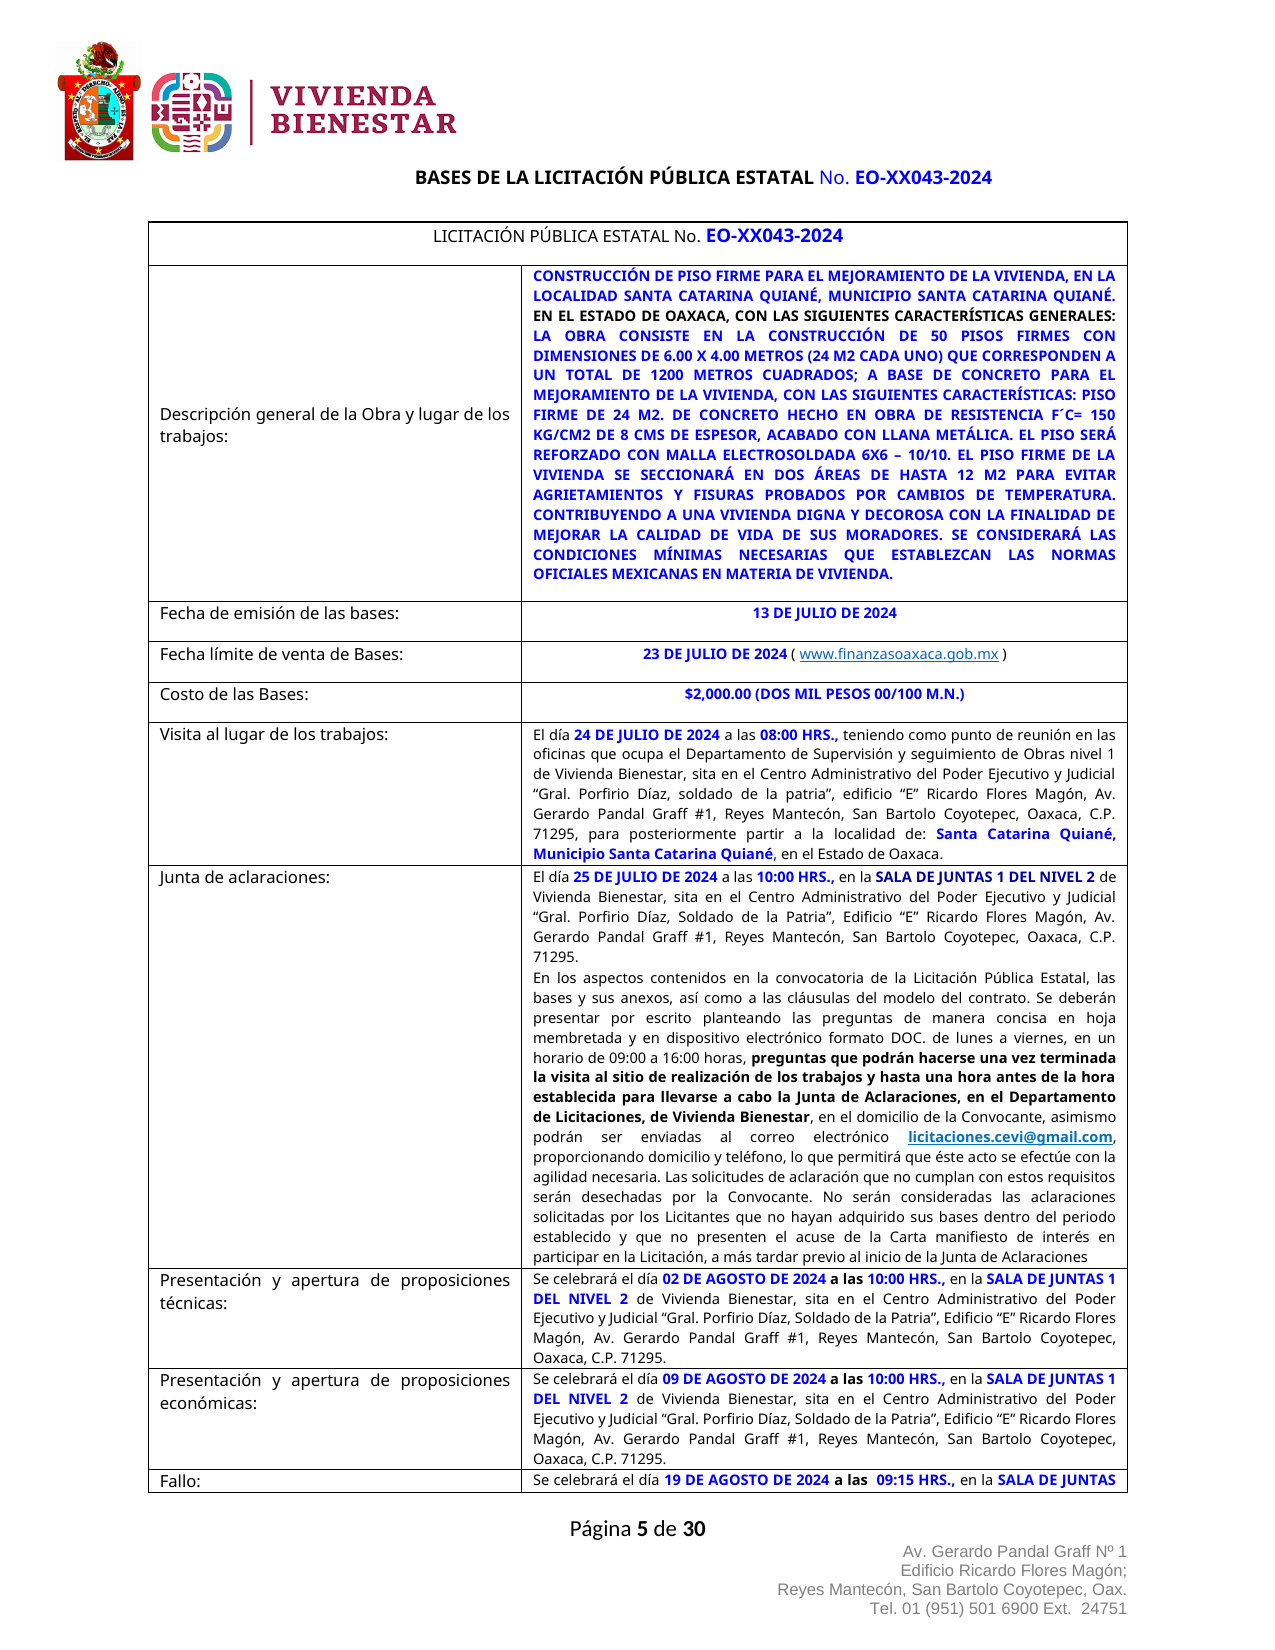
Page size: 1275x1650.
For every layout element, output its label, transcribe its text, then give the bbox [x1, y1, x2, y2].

table_cell Se celebrará el día 02 DE AGOSTO DE 2024 a las 10:00 HRS., en la SALA DE JUNTAS 1 DEL NIVEL 2 de Vivienda Bienestar, sita en el Centro Administrativo del Poder Ejecutivo y Judicial “Gral. Porfirio Díaz, Soldado de la Patria”, Edificio “E” Ricardo Flores Magón, Av. Gerardo Pandal Graff #1, Reyes Mantecón, San Bartolo Coyotepec, Oaxaca, C.P. 71295. [522, 1269, 1127, 1368]
table_cell Visita al lugar de los trabajos: [149, 723, 521, 865]
picture [55, 41, 143, 163]
table_cell Fecha de emisión de las bases: [149, 602, 521, 641]
table_cell Fallo: [149, 1470, 521, 1492]
table_cell Descripción general de la Obra y lugar de los trabajos: [149, 266, 521, 601]
table_cell Fecha límite de venta de Bases: [149, 642, 521, 682]
table_cell Presentación y apertura de proposiciones técnicas: [149, 1269, 521, 1368]
table_header LICITACIÓN PÚBLICA ESTATAL No. EO-XX043-2024 [149, 223, 1127, 265]
table_cell El día 25 DE JULIO DE 2024 a las 10:00 HRS., en la SALA DE JUNTAS 1 DEL NIVEL 2 de Vivienda Bienestar, sita en el Centro Administrativo del Poder Ejecutivo y Judicial “Gral. Porfirio Díaz, Soldado de la Patria”, Edificio “E” Ricardo Flores Magón, Av. Gerardo Pandal Graff #1, Reyes Mantecón, San Bartolo Coyotepec, Oaxaca, C.P. 71295. En los aspectos contenidos en la convocatoria de la Licitación Pública Estatal, las bases y sus anexos, así como a las cláusulas del modelo del contrato. Se deberán presentar por escrito planteando las preguntas de manera concisa en hoja membretada y en dispositivo electrónico formato DOC. de lunes a viernes, en un horario de 09:00 a 16:00 horas, preguntas que podrán hacerse una vez terminada la visita al sitio de realización de los trabajos y hasta una hora antes de la hora establecida para llevarse a cabo la Junta de Aclaraciones, en el Departamento de Licitaciones, de Vivienda Bienestar, en el domicilio de la Convocante, asimismo podrán ser enviadas al correo electrónico licitaciones.cevi@gmail.com, proporcionando domicilio y teléfono, lo que permitirá que éste acto se efectúe con la agilidad necesaria. Las solicitudes de aclaración que no cumplan con estos requisitos serán desechadas por la Convocante. No serán consideradas las aclaraciones solicitadas por los Licitantes que no hayan adquirido sus bases dentro del periodo establecido y que no presenten el acuse de la Carta manifiesto de interés en participar en la Licitación, a más tardar previo al inicio de la Junta de Aclaraciones [522, 866, 1127, 1267]
table_cell Junta de aclaraciones: [149, 866, 521, 1267]
table_cell $2,000.00 (DOS MIL PESOS 00/100 M.N.) [522, 683, 1127, 722]
table_cell Se celebrará el día 09 DE AGOSTO DE 2024 a las 10:00 HRS., en la SALA DE JUNTAS 1 DEL NIVEL 2 de Vivienda Bienestar, sita en el Centro Administrativo del Poder Ejecutivo y Judicial “Gral. Porfirio Díaz, Soldado de la Patria”, Edificio “E” Ricardo Flores Magón, Av. Gerardo Pandal Graff #1, Reyes Mantecón, San Bartolo Coyotepec, Oaxaca, C.P. 71295. [522, 1369, 1127, 1468]
picture [147, 64, 473, 161]
table_cell Presentación y apertura de proposiciones económicas: [149, 1369, 521, 1468]
table_cell CONSTRUCCIÓN DE PISO FIRME PARA EL MEJORAMIENTO DE LA VIVIENDA, EN LA LOCALIDAD SANTA CATARINA QUIANÉ, MUNICIPIO SANTA CATARINA QUIANÉ. EN EL ESTADO DE OAXACA, CON LAS SIGUIENTES CARACTERÍSTICAS GENERALES: LA OBRA CONSISTE EN LA CONSTRUCCIÓN DE 50 PISOS FIRMES CON DIMENSIONES DE 6.00 X 4.00 METROS (24 M2 CADA UNO) QUE CORRESPONDEN A UN TOTAL DE 1200 METROS CUADRADOS; A BASE DE CONCRETO PARA EL MEJORAMIENTO DE LA VIVIENDA, CON LAS SIGUIENTES CARACTERÍSTICAS: PISO FIRME DE 24 M2. DE CONCRETO HECHO EN OBRA DE RESISTENCIA F´C= 150 KG/CM2 DE 8 CMS DE ESPESOR, ACABADO CON LLANA METÁLICA. EL PISO SERÁ REFORZADO CON MALLA ELECTROSOLDADA 6X6 – 10/10. EL PISO FIRME DE LA VIVIENDA SE SECCIONARÁ EN DOS ÁREAS DE HASTA 12 M2 PARA EVITAR AGRIETAMIENTOS Y FISURAS PROBADOS POR CAMBIOS DE TEMPERATURA. CONTRIBUYENDO A UNA VIVIENDA DIGNA Y DECOROSA CON LA FINALIDAD DE MEJORAR LA CALIDAD DE VIDA DE SUS MORADORES. SE CONSIDERARÁ LAS CONDICIONES MÍNIMAS NECESARIAS QUE ESTABLEZCAN LAS NORMAS OFICIALES MEXICANAS EN MATERIA DE VIVIENDA. [522, 266, 1127, 601]
table_cell Costo de las Bases: [149, 683, 521, 722]
table_cell 13 DE JULIO DE 2024 [522, 602, 1127, 641]
table_cell 23 DE JULIO DE 2024 ( www.finanzasoaxaca.gob.mx ) [522, 642, 1127, 682]
table_cell El día 24 DE JULIO DE 2024 a las 08:00 HRS., teniendo como punto de reunión en las oficinas que ocupa el Departamento de Supervisión y seguimiento de Obras nivel 1 de Vivienda Bienestar, sita en el Centro Administrativo del Poder Ejecutivo y Judicial “Gral. Porfirio Díaz, soldado de la patria”, edificio “E” Ricardo Flores Magón, Av. Gerardo Pandal Graff #1, Reyes Mantecón, San Bartolo Coyotepec, Oaxaca, C.P. 71295, para posteriormente partir a la localidad de: Santa Catarina Quiané, Municipio Santa Catarina Quiané, en el Estado de Oaxaca. [522, 723, 1127, 865]
